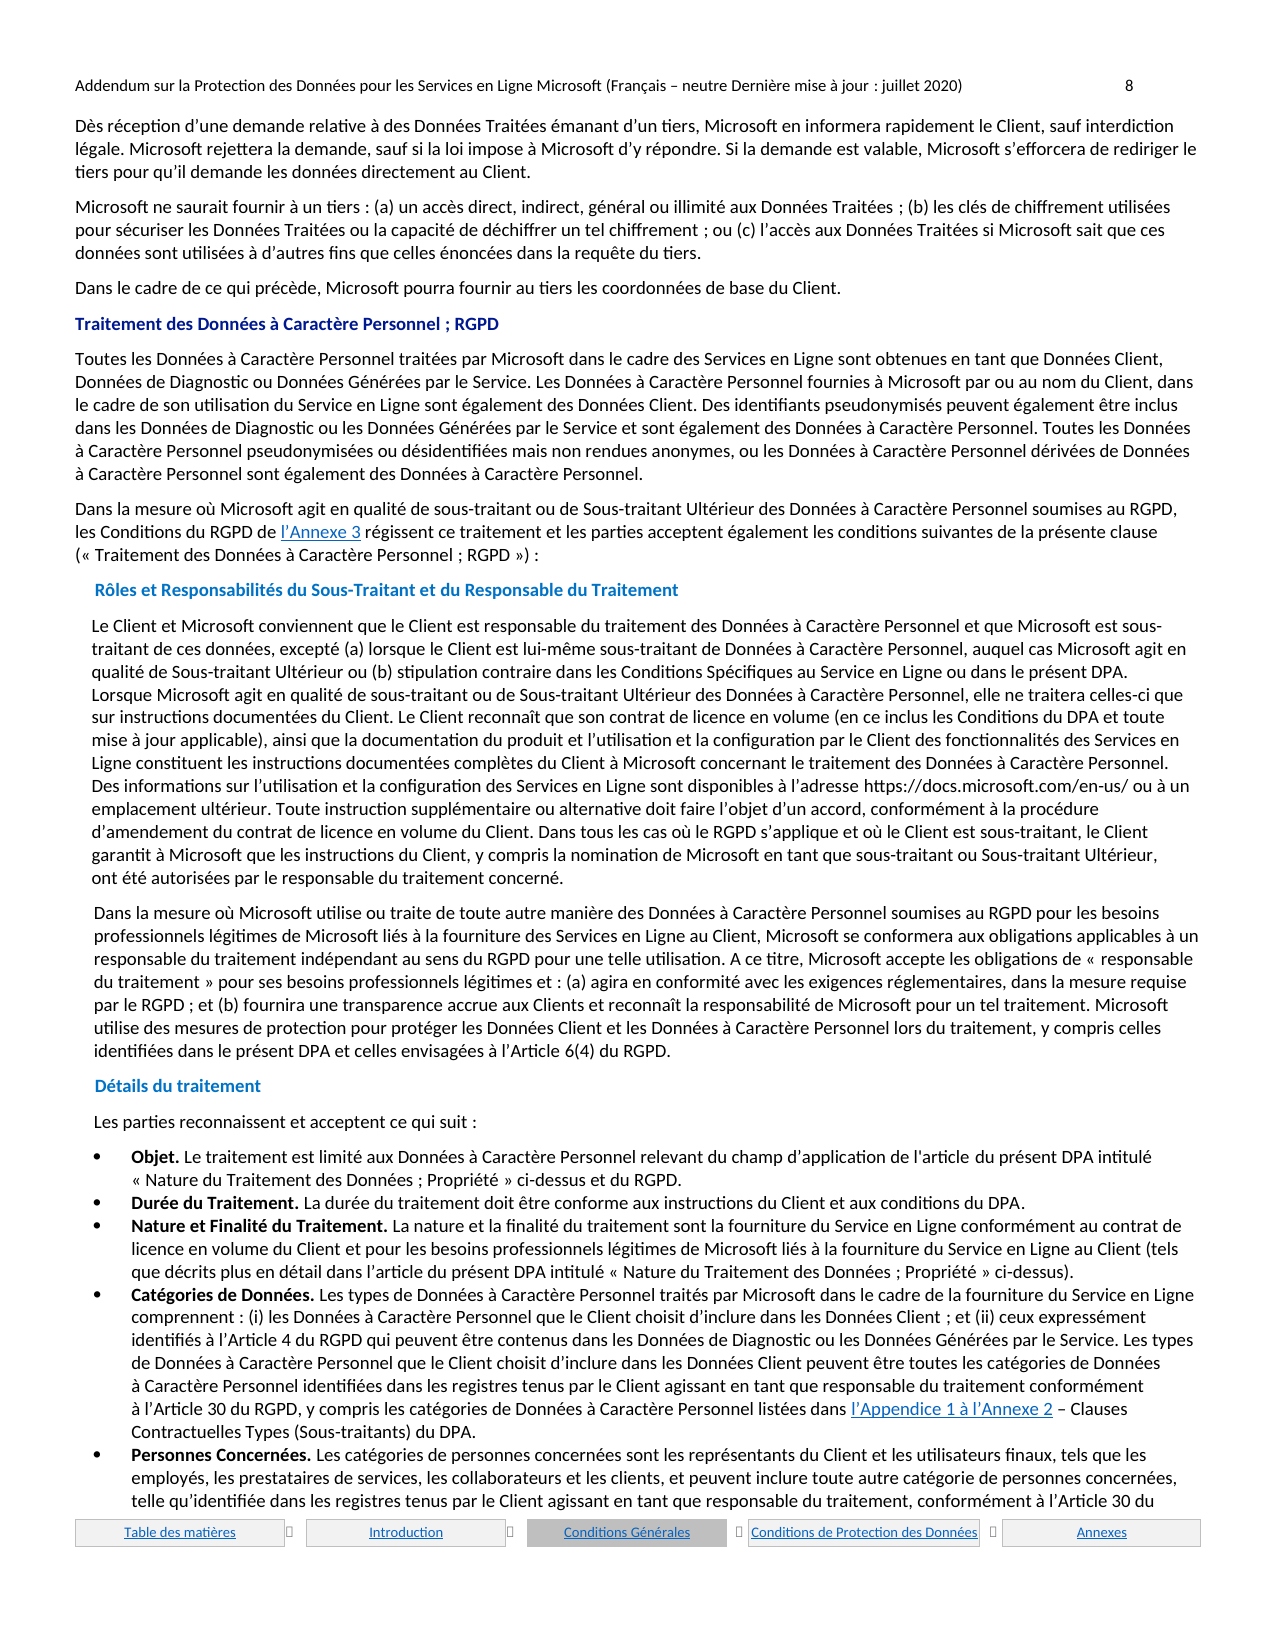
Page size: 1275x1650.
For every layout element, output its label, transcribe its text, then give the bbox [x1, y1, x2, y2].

list Détails du traitement [94, 1074, 1200, 1097]
list Dans le cadre de ce qui précède, Microsoft pourra fournir au tiers les coordonnées de base du Client. [75, 277, 1200, 299]
list Les parties reconnaissent et acceptent ce qui suit : [94, 1110, 1200, 1133]
list Rôles et Responsabilités du Sous-Traitant et du Responsable du Traitement [94, 579, 1200, 602]
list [94, 1443, 1200, 1512]
list Nature et Finalité du Traitement. La nature et la finalité du traitement sont la fourniture du Service en Ligne conformément au contrat de licence en volume du Client et pour les besoins professionnels légitimes de Microsoft liés à la fourniture du Service en Ligne au Client (tels que décrits plus en détail dans l’article du présent DPA intitulé « Nature du Traitement des Données ; Propriété » ci-dessus). [94, 1214, 1200, 1283]
list Objet. Le traitement est limité aux Données à Caractère Personnel relevant du champ d’application de l'article du présent DPA intitulé « Nature du Traitement des Données ; Propriété » ci-dessus et du RGPD. [94, 1145, 1200, 1191]
list Durée du Traitement. La durée du traitement doit être conforme aux instructions du Client et aux conditions du DPA. [94, 1191, 1200, 1214]
list Dans la mesure où Microsoft utilise ou traite de toute autre manière des Données à Caractère Personnel soumises au RGPD pour les besoins professionnels légitimes de Microsoft liés à la fourniture des Services en Ligne au Client, Microsoft se conformera aux obligations applicables à un responsable du traitement indépendant au sens du RGPD pour une telle utilisation. A ce titre, Microsoft accepte les obligations de « responsable du traitement » pour ses besoins professionnels légitimes et : (a) agira en conformité avec les exigences réglementaires, dans la mesure requise par le RGPD ; et (b) fournira une transparence accrue aux Clients et reconnaît la responsabilité de Microsoft pour un tel traitement. Microsoft utilise des mesures de protection pour protéger les Données Client et les Données à Caractère Personnel lors du traitement, y compris celles identifiées dans le présent DPA et celles envisagées à l’Article 6(4) du RGPD. [94, 902, 1200, 1062]
list Dès réception d’une demande relative à des Données Traitées émanant d’un tiers, Microsoft en informera rapidement le Client, sauf interdiction légale. Microsoft rejettera la demande, sauf si la loi impose à Microsoft d’y répondre. Si la demande est valable, Microsoft s’efforcera de rediriger le tiers pour qu’il demande les données directement au Client. [75, 114, 1200, 183]
list Microsoft ne saurait fournir à un tiers : (a) un accès direct, indirect, général ou illimité aux Données Traitées ; (b) les clés de chiffrement utilisées pour sécuriser les Données Traitées ou la capacité de déchiffrer un tel chiffrement ; ou (c) l’accès aux Données Traitées si Microsoft sait que ces données sont utilisées à d’autres fins que celles énoncées dans la requête du tiers. [75, 195, 1200, 264]
subtitle Traitement des Données à Caractère Personnel ; RGPD [75, 312, 1200, 335]
list Toutes les Données à Caractère Personnel traitées par Microsoft dans le cadre des Services en Ligne sont obtenues en tant que Données Client, Données de Diagnostic ou Données Générées par le Service. Les Données à Caractère Personnel fournies à Microsoft par ou au nom du Client, dans le cadre de son utilisation du Service en Ligne sont également des Données Client. Des identifiants pseudonymisés peuvent également être inclus dans les Données de Diagnostic ou les Données Générées par le Service et sont également des Données à Caractère Personnel. Toutes les Données à Caractère Personnel pseudonymisées ou désidentifiées mais non rendues anonymes, ou les Données à Caractère Personnel dérivées de Données à Caractère Personnel sont également des Données à Caractère Personnel. [75, 347, 1200, 485]
list Catégories de Données. Les types de Données à Caractère Personnel traités par Microsoft dans le cadre de la fourniture du Service en Ligne comprennent : (i) les Données à Caractère Personnel que le Client choisit d’inclure dans les Données Client ; et (ii) ceux expressément identifiés à l’Article 4 du RGPD qui peuvent être contenus dans les Données de Diagnostic ou les Données Générées par le Service. Les types de Données à Caractère Personnel que le Client choisit d’inclure dans les Données Client peuvent être toutes les catégories de Données à Caractère Personnel identifiées dans les registres tenus par le Client agissant en tant que responsable du traitement conformément à l’Article 30 du RGPD, y compris les catégories de Données à Caractère Personnel listées dans l’Appendice 1 à l’Annexe 2 – Clauses Contractuelles Types (Sous-traitants) du DPA. [94, 1283, 1200, 1443]
list Le Client et Microsoft conviennent que le Client est responsable du traitement des Données à Caractère Personnel et que Microsoft est sous-traitant de ces données, excepté (a) lorsque le Client est lui-même sous-traitant de Données à Caractère Personnel, auquel cas Microsoft agit en qualité de Sous-traitant Ultérieur ou (b) stipulation contraire dans les Conditions Spécifiques au Service en Ligne ou dans le présent DPA. Lorsque Microsoft agit en qualité de sous-traitant ou de Sous-traitant Ultérieur des Données à Caractère Personnel, elle ne traitera celles-ci que sur instructions documentées du Client. Le Client reconnaît que son contrat de licence en volume (en ce inclus les Conditions du DPA et toute mise à jour applicable), ainsi que la documentation du produit et l’utilisation et la configuration par le Client des fonctionnalités des Services en Ligne constituent les instructions documentées complètes du Client à Microsoft concernant le traitement des Données à Caractère Personnel. Des informations sur l’utilisation et la configuration des Services en Ligne sont disponibles à l’adresse https://docs.microsoft.com/en-us/ ou à un emplacement ultérieur. Toute instruction supplémentaire ou alternative doit faire l’objet d’un accord, conformément à la procédure d’amendement du contrat de licence en volume du Client. Dans tous les cas où le RGPD s’applique et où le Client est sous-traitant, le Client garantit à Microsoft que les instructions du Client, y compris la nomination de Microsoft en tant que sous-traitant ou Sous-traitant Ultérieur, ont été autorisées par le responsable du traitement concerné. [91, 614, 1200, 889]
list Dans la mesure où Microsoft agit en qualité de sous-traitant ou de Sous-traitant Ultérieur des Données à Caractère Personnel soumises au RGPD, les Conditions du RGPD de l’Annexe 3 régissent ce traitement et les parties acceptent également les conditions suivantes de la présente clause (« Traitement des Données à Caractère Personnel ; RGPD ») : [75, 497, 1200, 566]
